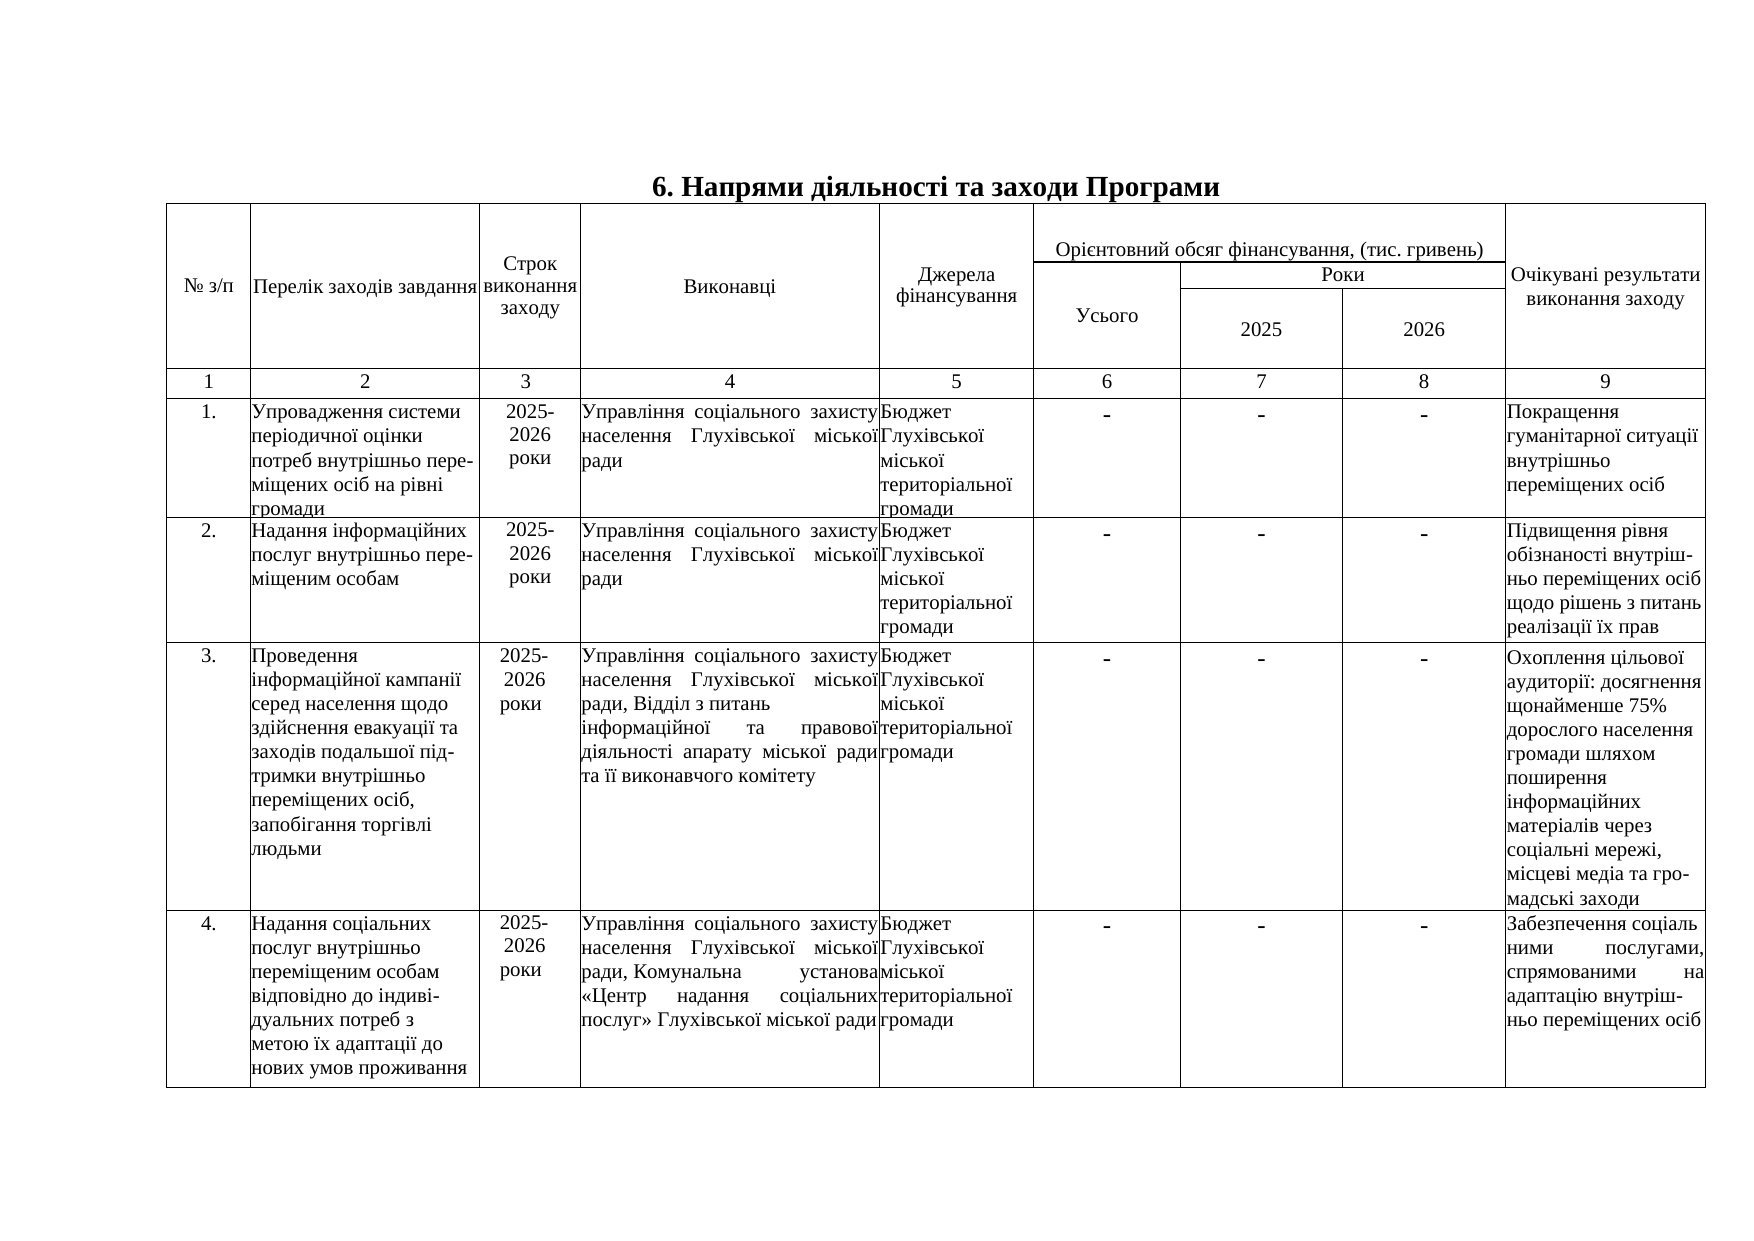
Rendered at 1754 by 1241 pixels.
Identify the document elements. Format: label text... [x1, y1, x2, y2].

table_cell Управління соціального захисту населення Глухівської міської ради, Відділ з питань інформаційної та правової діяльності апарату міської ради та її виконавчого комітету [581, 643, 879, 909]
table_cell 1. [167, 399, 250, 517]
table_cell 2025- 2026 роки [480, 911, 580, 1087]
table_cell Проведення інформаційної кампанії серед населення щодо здійснення евакуації та заходів подальшої підтримки внутрішньо переміщених осіб, запобігання торгівлі людьми [251, 643, 479, 909]
table_cell - [1181, 911, 1342, 1087]
table_cell - [1034, 911, 1180, 1087]
table_cell Надання інформаційних послуг внутрішньо переміщеним особам [251, 518, 479, 642]
table_header Орієнтовний обсяг фінансування, (тис. гривень) [1034, 204, 1505, 261]
table_cell Бюджет Глухівської міської територіальної громади [880, 399, 1033, 517]
table_cell 3. [167, 643, 250, 909]
table_header Строк виконання заходу [480, 204, 580, 368]
table_cell Управління соціального захисту населення Глухівської міської ради [581, 518, 879, 642]
table_cell - [1343, 399, 1505, 517]
table_cell 3 [480, 369, 580, 398]
table_header Очікувані результати виконання заходу [1506, 204, 1705, 368]
table_cell - [1034, 643, 1180, 909]
table_cell 1 [167, 369, 250, 398]
table_header № з/п [167, 204, 250, 368]
table_cell Покращення гуманітарної ситуації внутрішньо переміщених осіб [1506, 399, 1705, 517]
table_cell Упровадження системи періодичної оцінки потреб внутрішньо переміщених осіб на рівні громади [251, 399, 479, 517]
table_cell 2025- 2026 роки [480, 643, 580, 909]
table_cell 7 [1181, 369, 1342, 398]
table_cell Управління соціального захисту населення Глухівської міської ради [581, 399, 879, 517]
table_cell 6 [1034, 369, 1180, 398]
table_cell 2025- 2026 роки [480, 399, 580, 517]
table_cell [880, 911, 1033, 1087]
table_cell 9 [1506, 369, 1705, 398]
table_cell - [1343, 911, 1505, 1087]
table_cell - [1343, 643, 1505, 909]
table_cell 4. [167, 911, 250, 1087]
table_cell Усього [1034, 263, 1180, 368]
table_cell 2025 [1181, 289, 1342, 368]
table_cell - [1034, 518, 1180, 642]
table_cell Охоплення цільової аудиторії: досягнення щонайменше 75% дорослого населення громади шляхом поширення інформаційних матеріалів через соціальні мережі, місцеві медіа та громадські заходи [1506, 643, 1705, 909]
table_cell 2. [167, 518, 250, 642]
table_header Джерела фінансування [880, 204, 1033, 368]
table_cell Забезпечення соціальними послугами, спрямованими на адаптацію внутріш-ньо переміщених осіб [1506, 911, 1705, 1087]
table_cell - [1181, 518, 1342, 642]
table_cell 2025- 2026 роки [480, 518, 580, 642]
table_cell - [1181, 643, 1342, 909]
table_cell Бюджет Глухівської міської територіальної громади [880, 518, 1033, 642]
table_cell Роки [1181, 263, 1505, 288]
table_cell Надання соціальних послуг внутрішньо переміщеним особам відповідно до індивідуальних потреб з метою їх адаптації до нових умов проживання [251, 911, 479, 1087]
table_cell 8 [1343, 369, 1505, 398]
text 6. Напрями діяльності та заходи Програми [177, 169, 1695, 203]
table_cell 4 [581, 369, 879, 398]
table_cell 2 [251, 369, 479, 398]
table_cell - [1343, 518, 1505, 642]
table_cell - [1181, 399, 1342, 517]
table_cell 2026 [1343, 289, 1505, 368]
table_header Перелік заходів завдання [251, 204, 479, 368]
table_cell Бюджет Глухівської міської територіальної громади [880, 643, 1033, 909]
table_cell 5 [880, 369, 1033, 398]
table_cell - [1034, 399, 1180, 517]
table_header Виконавці [581, 204, 879, 368]
table_cell Управління соціального захисту населення Глухівської міської ради, Комунальна установа «Центр надання соціальних послуг» Глухівської міської ради [581, 911, 879, 1087]
table_cell Підвищення рівня обізнаності внутрішньо переміщених осіб щодо рішень з питань реалізації їх прав [1506, 518, 1705, 642]
